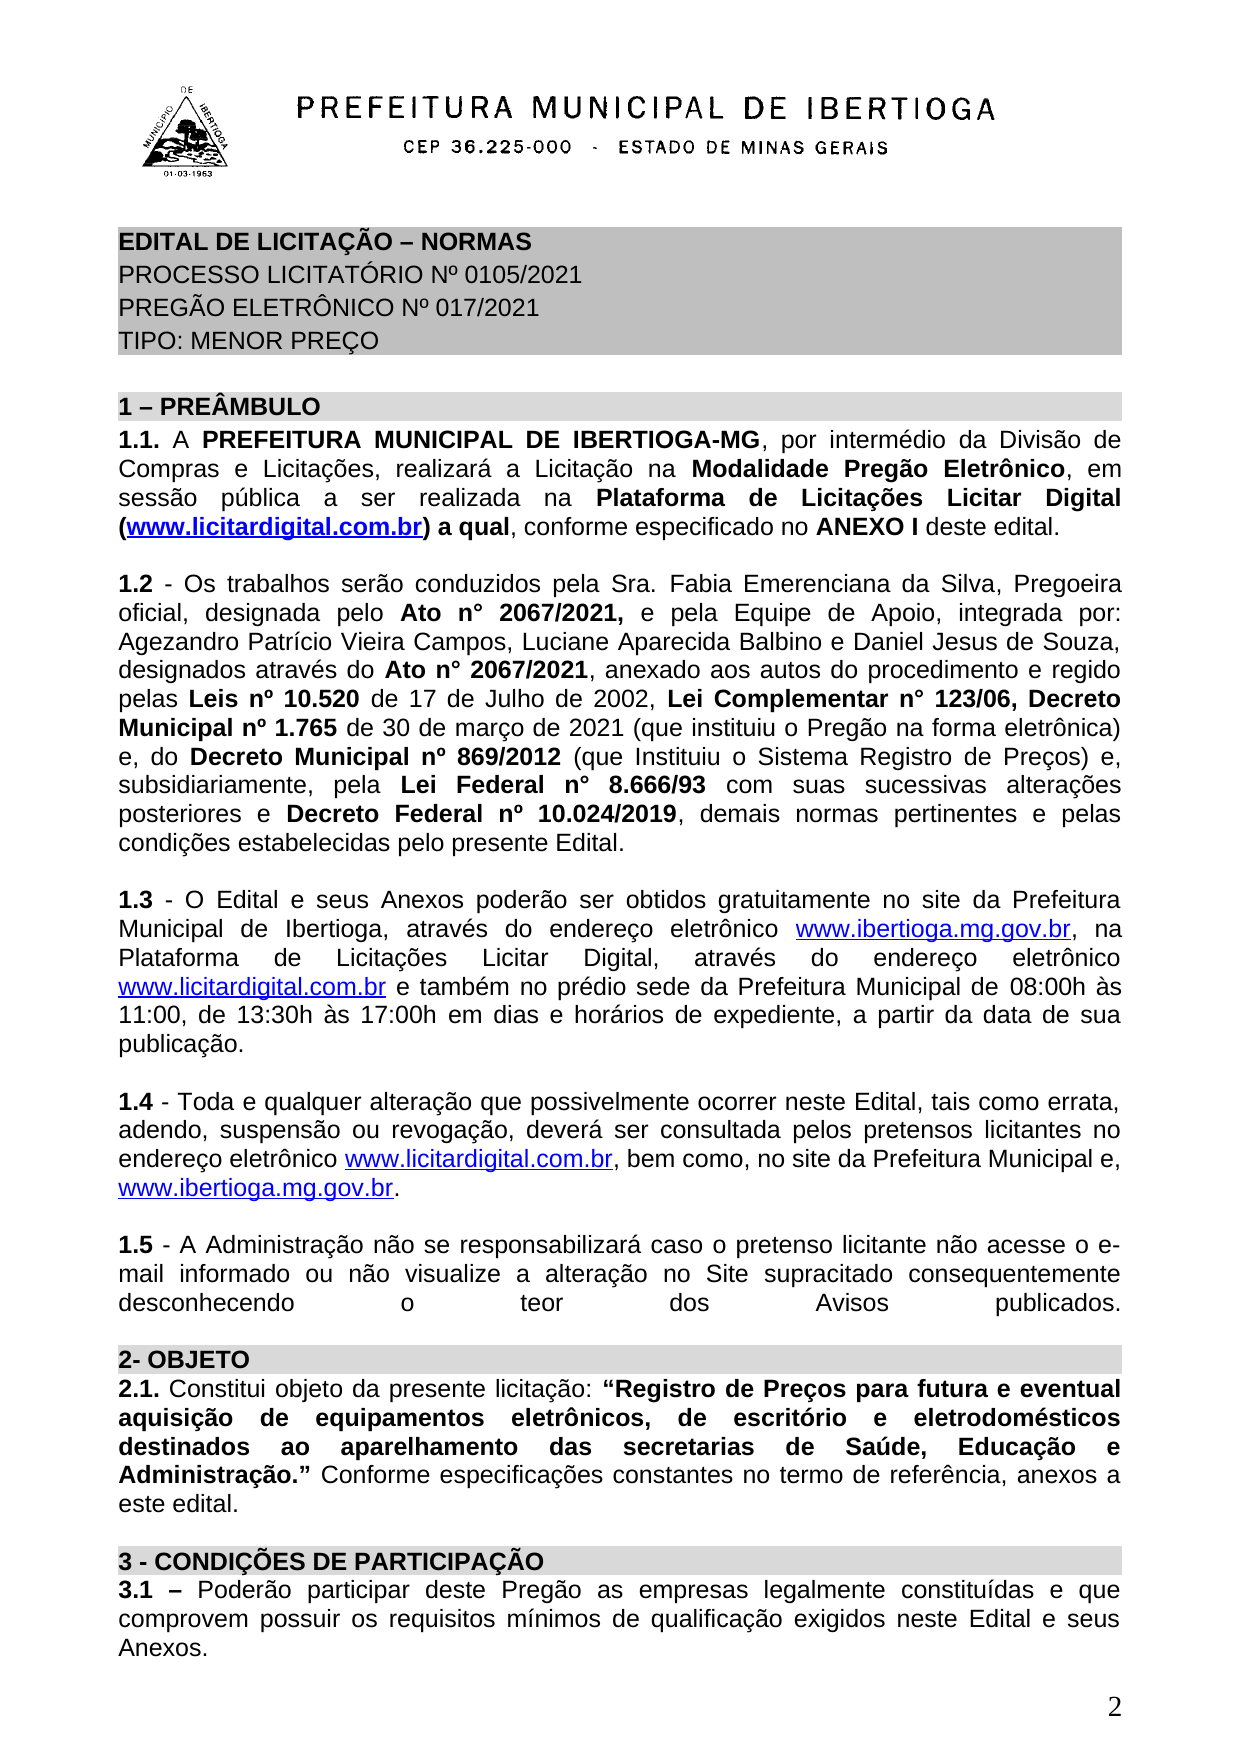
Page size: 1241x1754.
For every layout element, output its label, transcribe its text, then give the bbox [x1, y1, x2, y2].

text 1.5 - A Administração não se responsabilizará caso o pretenso licitante não acesse o e-mail informado ou não visualize a alteração no Site supracitado consequentemente desconhecendo o teor dos Avisos publicados. [118, 1230, 1122, 1345]
text PREGÃO ELETRÔNICO Nº 017/2021 [118, 293, 1122, 322]
text 3.1 – Poderão participar deste Pregão as empresas legalmente constituídas e que comprovem possuir os requisitos mínimos de qualificação exigidos neste Edital e seus Anexos. [118, 1575, 1122, 1661]
text 2- OBJETO [118, 1345, 1122, 1374]
text 1.1. A PREFEITURA MUNICIPAL DE IBERTIOGA-MG, por intermédio da Divisão de Compras e Licitações, realizará a Licitação na Modalidade Pregão Eletrônico, em sessão pública a ser realizada na Plataforma de Licitações Licitar Digital (www.licitardigital.com.br) a qual, conforme especificado no ANEXO I deste edital. [118, 425, 1122, 540]
text 1.2 - Os trabalhos serão conduzidos pela Sra. Fabia Emerenciana da Silva, Pregoeira oficial, designada pelo Ato n° 2067/2021, e pela Equipe de Apoio, integrada por: Agezandro Patrício Vieira Campos, Luciane Aparecida Balbino e Daniel Jesus de Souza, designados através do Ato n° 2067/2021, anexado aos autos do procedimento e regido pelas Leis nº 10.520 de 17 de Julho de 2002, Lei Complementar n° 123/06, Decreto Municipal nº 1.765 de 30 de março de 2021 (que instituiu o Pregão na forma eletrônica) e, do Decreto Municipal nº 869/2012 (que Instituiu o Sistema Registro de Preços) e, subsidiariamente, pela Lei Federal n° 8.666/93 com suas sucessivas alterações posteriores e Decreto Federal nº 10.024/2019, demais normas pertinentes e pelas condições estabelecidas pelo presente Edital. [118, 569, 1122, 856]
text PROCESSO LICITATÓRIO Nº 0105/2021 [118, 260, 1122, 289]
text 1.3 - O Edital e seus Anexos poderão ser obtidos gratuitamente no site da Prefeitura Municipal de Ibertioga, através do endereço eletrônico www.ibertioga.mg.gov.br, na Plataforma de Licitações Licitar Digital, através do endereço eletrônico www.licitardigital.com.br e também no prédio sede da Prefeitura Municipal de 08:00h às 11:00, de 13:30h às 17:00h em dias e horários de expediente, a partir da data de sua publicação. [118, 885, 1122, 1058]
text 1 – PREÂMBULO [118, 392, 1122, 421]
text 3 - CONDIÇÕES DE PARTICIPAÇÃO [118, 1546, 1122, 1575]
text TIPO: MENOR PREÇO [118, 326, 1122, 355]
text 1.4 - Toda e qualquer alteração que possivelmente ocorrer neste Edital, tais como errata, adendo, suspensão ou revogação, deverá ser consultada pelos pretensos licitantes no endereço eletrônico www.licitardigital.com.br, bem como, no site da Prefeitura Municipal e, www.ibertioga.mg.gov.br. [118, 1086, 1122, 1201]
text EDITAL DE LICITAÇÃO – NORMAS [118, 227, 1122, 256]
text 2.1. Constitui objeto da presente licitação: “Registro de Preços para futura e eventual aquisição de equipamentos eletrônicos, de escritório e eletrodomésticos destinados ao aparelhamento das secretarias de Saúde, Educação e Administração.” Conforme especificações constantes no termo de referência, anexos a este edital. [118, 1374, 1122, 1518]
